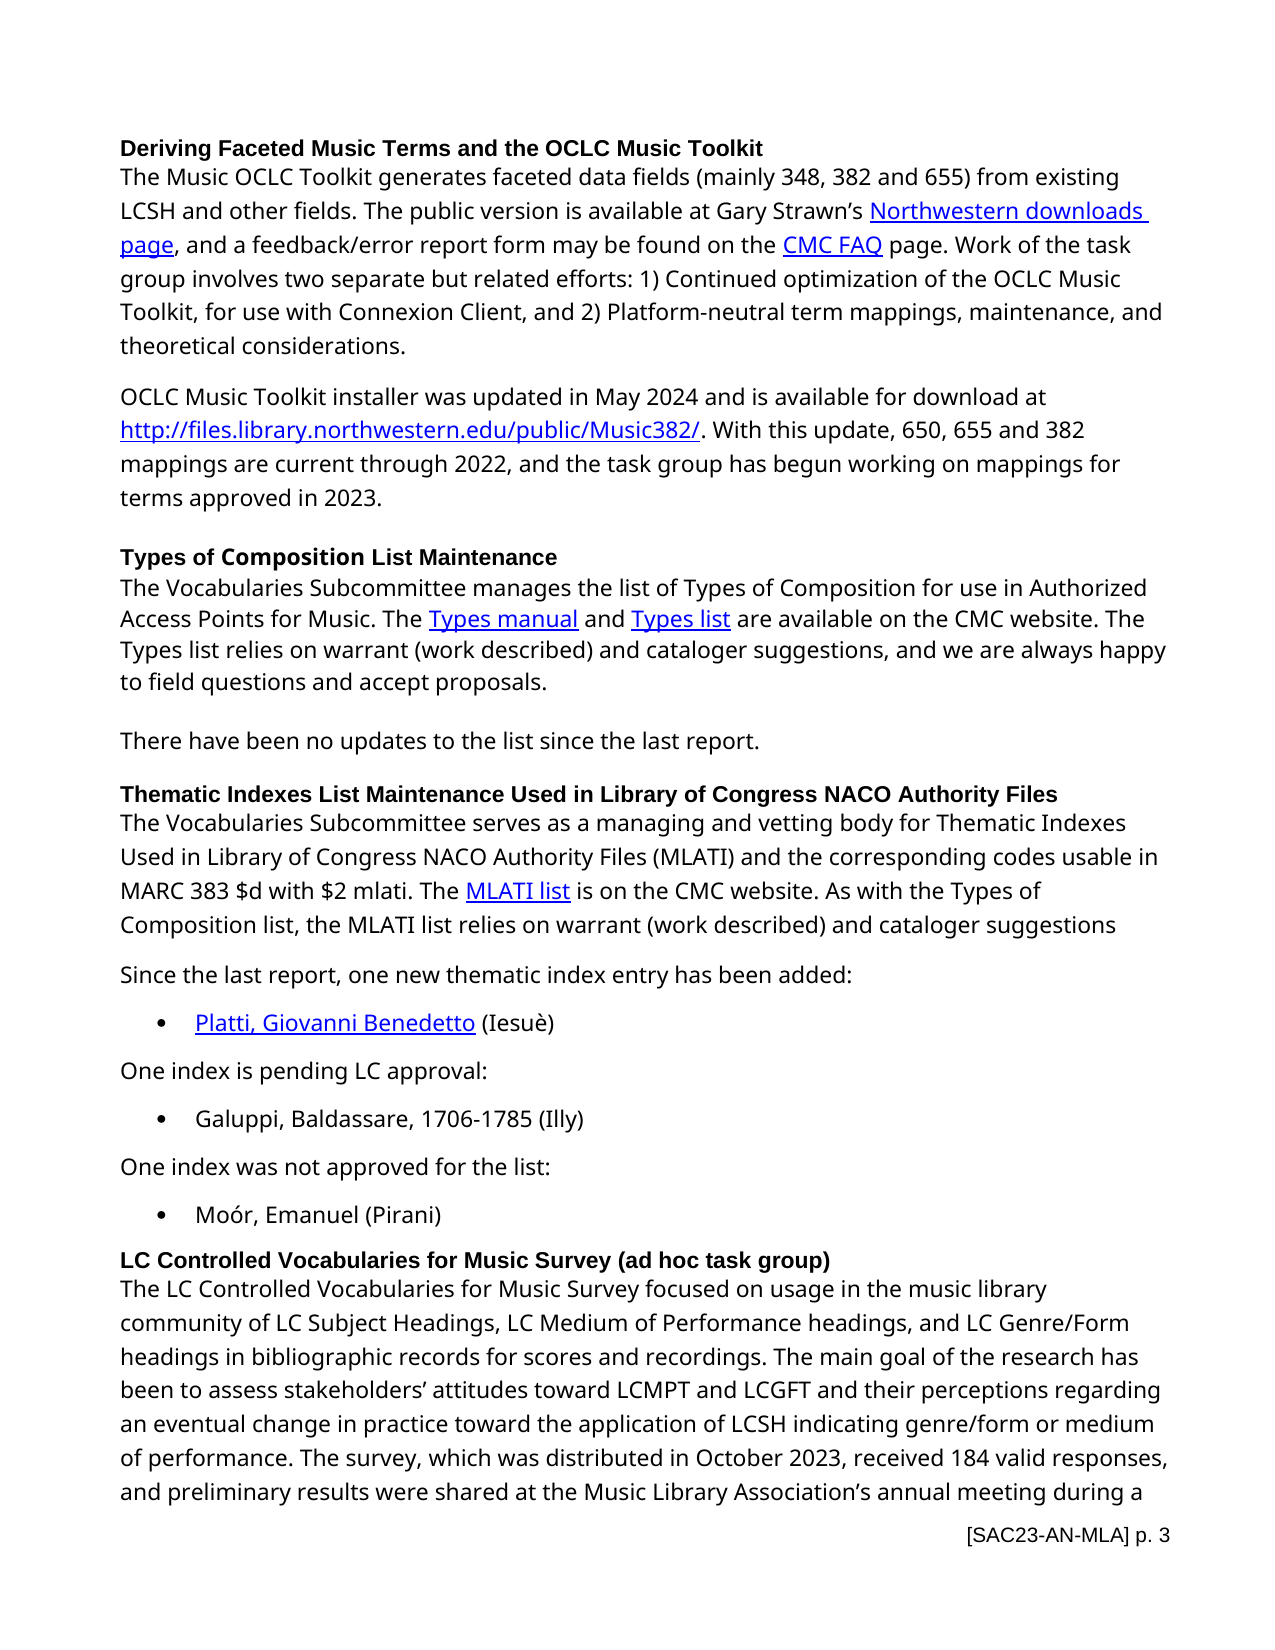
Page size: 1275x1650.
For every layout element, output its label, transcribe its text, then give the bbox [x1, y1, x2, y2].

subtitle Deriving Faceted Music Terms and the OCLC Music Toolkit [120, 135, 1170, 161]
subtitle Types of Composition List Maintenance [120, 541, 1170, 572]
text One index is pending LC approval: [120, 1055, 1170, 1086]
list Platti, Giovanni Benedetto (Iesuè) [157, 1007, 1170, 1038]
text Since the last report, one new thematic index entry has been added: [120, 959, 1170, 990]
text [120, 1273, 1170, 1507]
text One index was not approved for the list: [120, 1151, 1170, 1182]
subtitle LC Controlled Vocabularies for Music Survey (ad hoc task group) [120, 1247, 1170, 1273]
list Moór, Emanuel (Pirani) [157, 1199, 1170, 1230]
subtitle The Vocabularies Subcommittee manages the list of Types of Composition for use in Authorized Access Points for Music. The Types manual and Types list are available on the CMC website. The Types list relies on warrant (work described) and cataloger suggestions, and we are always happy to field questions and accept proposals. [120, 572, 1170, 697]
text OCLC Music Toolkit installer was updated in May 2024 and is available for download at http://files.library.northwestern.edu/public/Music382/. With this update, 650, 655 and 382 mappings are current through 2022, and the task group has begun working on mappings for terms approved in 2023. [120, 381, 1170, 513]
text The Music OCLC Toolkit generates faceted data fields (mainly 348, 382 and 655) from existing LCSH and other fields. The public version is available at Gary Strawn’s Northwestern downloads page, and a feedback/error report form may be found on the CMC FAQ page. Work of the task group involves two separate but related efforts: 1) Continued optimization of the OCLC Music Toolkit, for use with Connexion Client, and 2) Platform-neutral term mappings, maintenance, and theoretical considerations. [120, 161, 1170, 361]
text There have been no updates to the list since the last report. [120, 725, 1170, 756]
text The Vocabularies Subcommittee serves as a managing and vetting body for Thematic Indexes Used in Library of Congress NACO Authority Files (MLATI) and the corresponding codes usable in MARC 383 $d with $2 mlati. The MLATI list is on the CMC website. As with the Types of Composition list, the MLATI list relies on warrant (work described) and cataloger suggestions [120, 807, 1170, 940]
subtitle Thematic Indexes List Maintenance Used in Library of Congress NACO Authority Files [120, 781, 1170, 807]
list Galuppi, Baldassare, 1706-1785 (Illy) [157, 1103, 1170, 1134]
